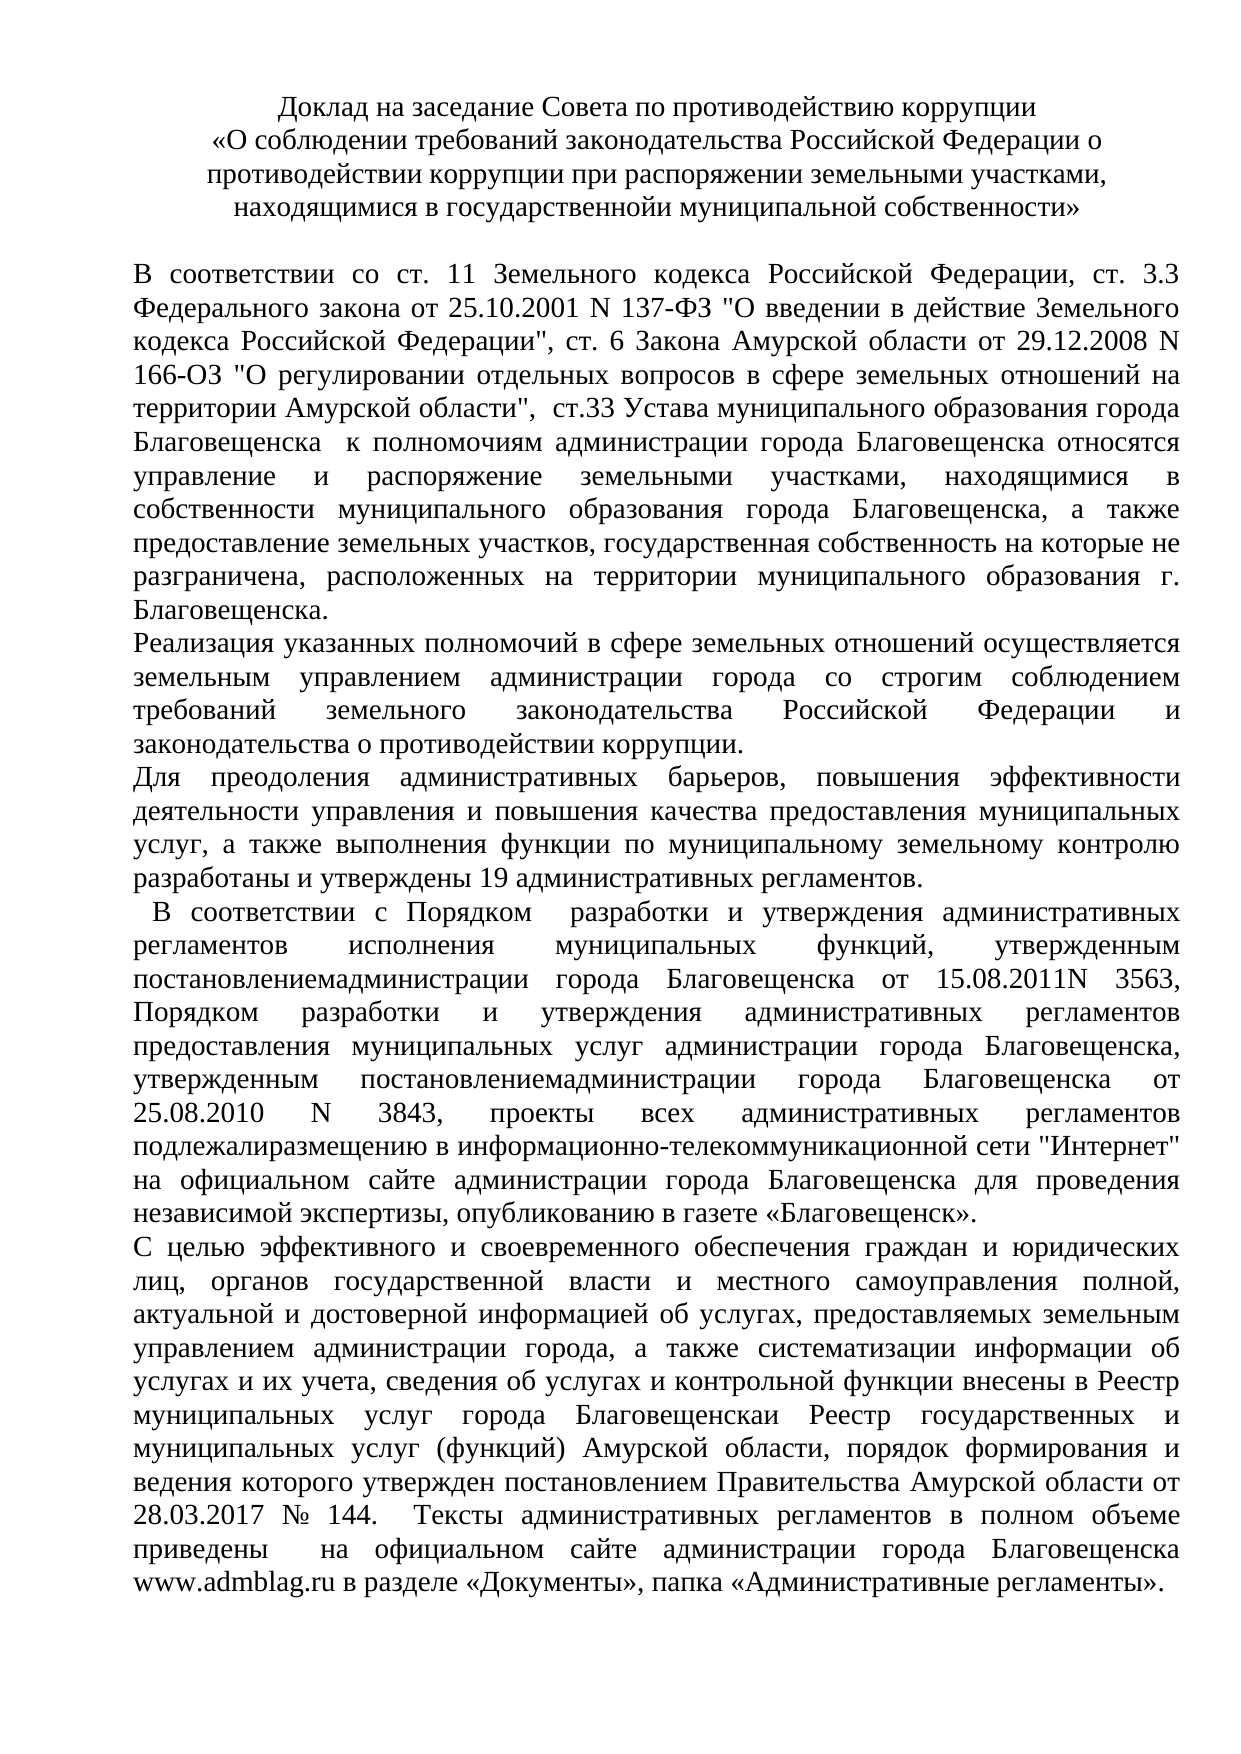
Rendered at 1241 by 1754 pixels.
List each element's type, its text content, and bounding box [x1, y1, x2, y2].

text Доклад на заседание Совета по противодействию коррупции [133, 89, 1181, 122]
text Реализация указанных полномочий в сфере земельных отношений осуществляется земельным управлением администрации города со строгим соблюдением требований земельного законодательства Российской Федерации и законодательства о противодействии коррупции. [133, 625, 1181, 759]
text В соответствии со ст. 11 Земельного кодекса Российской Федерации, ст. 3.3 Федерального закона от 25.10.2001 N 137-ФЗ "О введении в действие Земельного кодекса Российской Федерации", ст. 6 Закона Амурской области от 29.12.2008 N 166-ОЗ "О регулировании отдельных вопросов в сфере земельных отношений на территории Амурской области", ст.33 Устава муниципального образования города Благовещенска к полномочиям администрации города Благовещенска относятся управление и распоряжение земельными участками, находящимися в собственности муниципального образования города Благовещенска, а также предоставление земельных участков, государственная собственность на которые не разграничена, расположенных на территории муниципального образования г. Благовещенска. [133, 256, 1181, 625]
text «О соблюдении требований законодательства Российской Федерации о противодействии коррупции при распоряжении земельными участками, находящимися в государственнойи муниципальной собственности» [133, 122, 1181, 223]
text Для преодоления административных барьеров, повышения эффективности деятельности управления и повышения качества предоставления муниципальных услуг, а также выполнения функции по муниципальному земельному контролю разработаны и утверждены 19 административных регламентов. [133, 759, 1181, 894]
text В соответствии с Порядком разработки и утверждения административных регламентов исполнения муниципальных функций, утвержденным постановлениемадминистрации города Благовещенска от 15.08.2011N 3563, Порядком разработки и утверждения административных регламентов предоставления муниципальных услуг администрации города Благовещенска, утвержденным постановлениемадминистрации города Благовещенска от 25.08.2010 N 3843, проекты всех административных регламентов подлежалиразмещению в информационно-телекоммуникационной сети "Интернет" на официальном сайте администрации города Благовещенска для проведения независимой экспертизы, опубликованию в газете «Благовещенск». [133, 894, 1181, 1229]
text С целью эффективного и своевременного обеспечения граждан и юридических лиц, органов государственной власти и местного самоуправления полной, актуальной и достоверной информацией об услугах, предоставляемых земельным управлением администрации города, а также систематизации информации об услугах и их учета, сведения об услугах и контрольной функции внесены в Реестр муниципальных услуг города Благовещенскаи Реестр государственных и муниципальных услуг (функций) Амурской области, порядок формирования и ведения которого утвержден постановлением Правительства Амурской области от 28.03.2017 № 144. Тексты административных регламентов в полном объеме приведены на официальном сайте администрации города Благовещенска www.admblag.ru в разделе «Документы», папка «Административные регламенты». [133, 1229, 1181, 1598]
